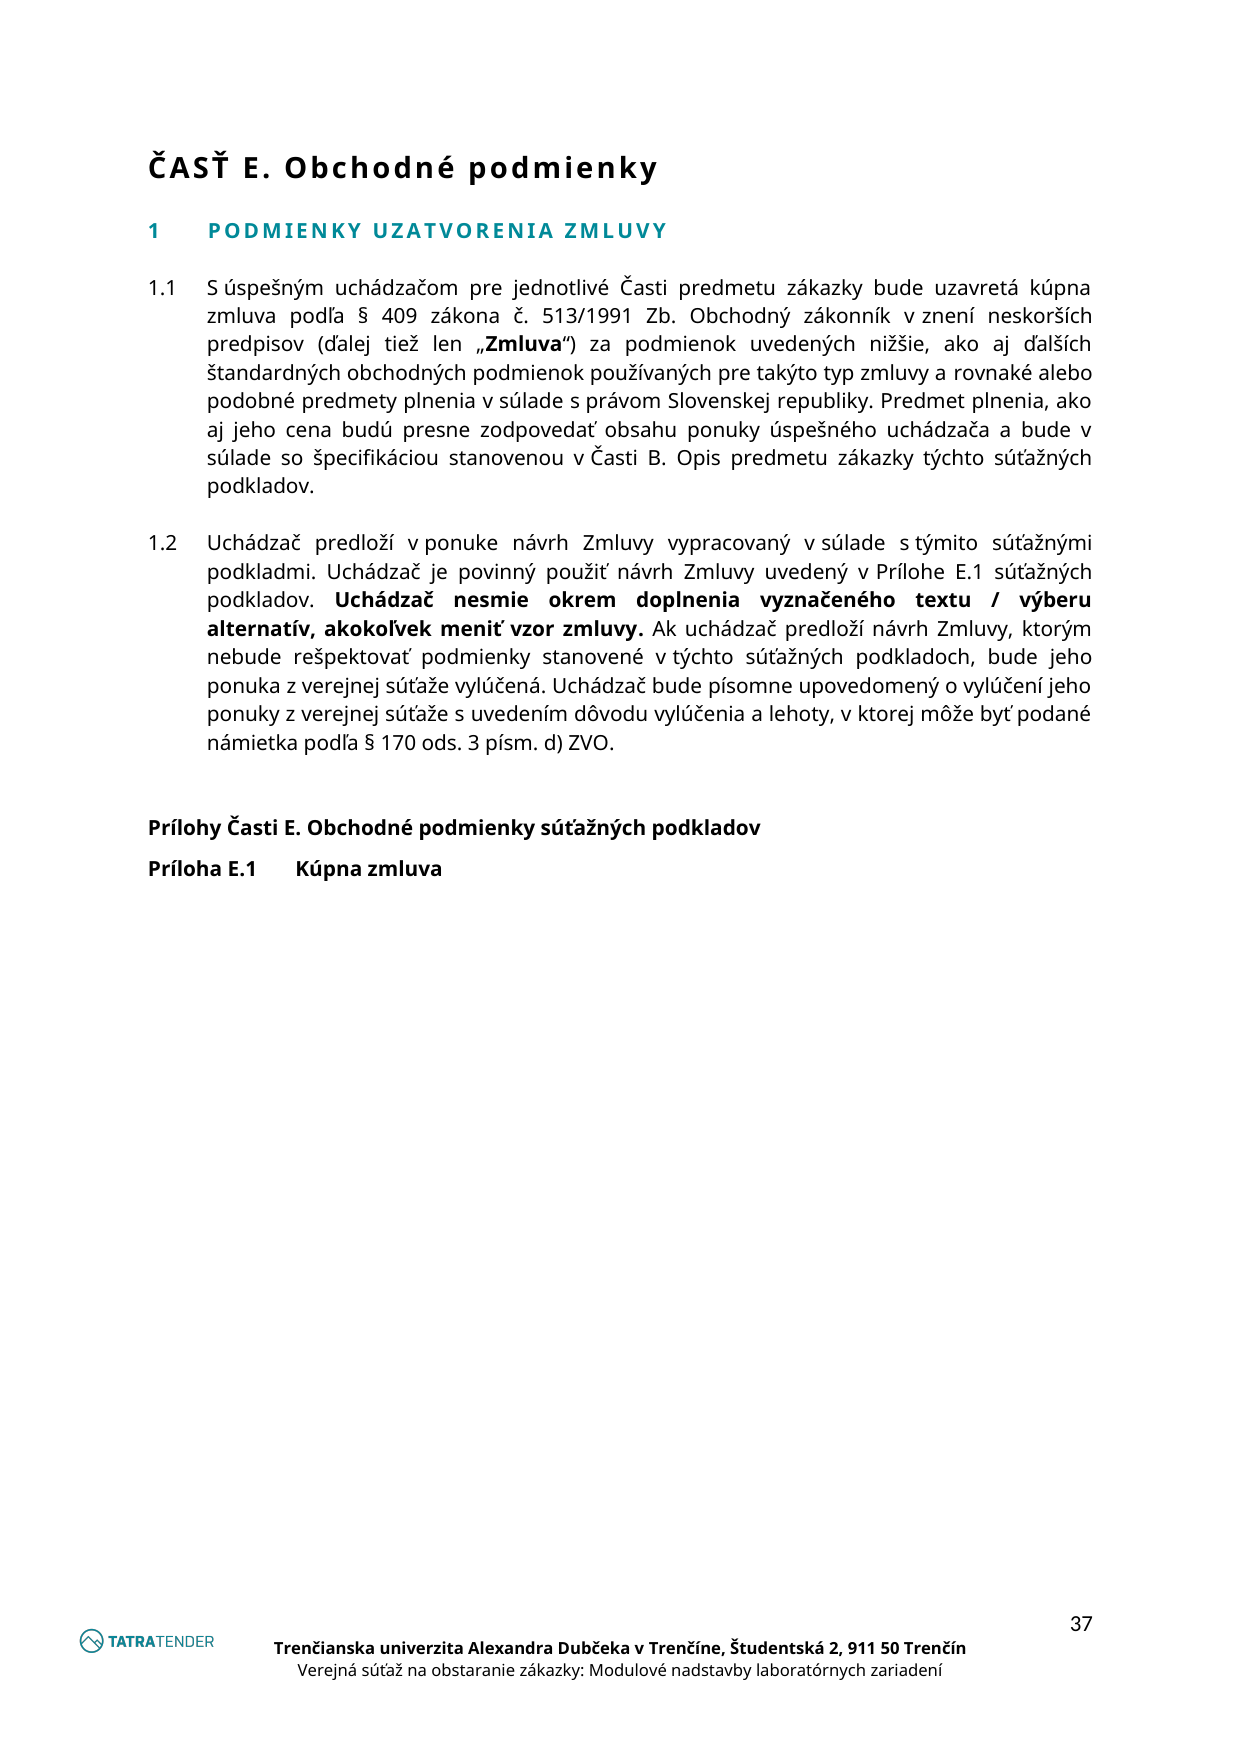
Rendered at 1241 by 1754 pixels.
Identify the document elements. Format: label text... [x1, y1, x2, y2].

text ČASŤ E. Obchodné podmienky [148, 148, 1093, 187]
list Podmienky uzatvorenia zmluvy [148, 216, 1093, 244]
text Prílohy Časti E. Obchodné podmienky súťažných podkladov [148, 813, 1093, 841]
text Príloha E.1 Kúpna zmluva [148, 854, 1093, 882]
picture [77, 1617, 224, 1662]
subtitle S úspešným uchádzačom pre jednotlivé Časti predmetu zákazky bude uzavretá kúpna zmluva podľa § 409 zákona č. 513/1991 Zb. Obchodný zákonník v znení neskorších predpisov (ďalej tiež len „Zmluva“) za podmienok uvedených nižšie, ako aj ďalších štandardných obchodných podmienok používaných pre takýto typ zmluvy a rovnaké alebo podobné predmety plnenia v súlade s právom Slovenskej republiky. Predmet plnenia, ako aj jeho cena budú presne zodpovedať obsahu ponuky úspešného uchádzača a bude v súlade so špecifikáciou stanovenou v Časti B. Opis predmetu zákazky týchto súťažných podkladov. [148, 273, 1093, 500]
subtitle Uchádzač predloží v ponuke návrh Zmluvy vypracovaný v súlade s týmito súťažnými podkladmi. Uchádzač je povinný použiť návrh Zmluvy uvedený v Prílohe E.1 súťažných podkladov. Uchádzač nesmie okrem doplnenia vyznačeného textu / výberu alternatív, akokoľvek meniť vzor zmluvy. Ak uchádzač predloží návrh Zmluvy, ktorým nebude rešpektovať podmienky stanovené v týchto súťažných podkladoch, bude jeho ponuka z verejnej súťaže vylúčená. Uchádzač bude písomne upovedomený o vylúčení jeho ponuky z verejnej súťaže s uvedením dôvodu vylúčenia a lehoty, v ktorej môže byť podané námietka podľa § 170 ods. 3 písm. d) ZVO. [148, 528, 1093, 756]
